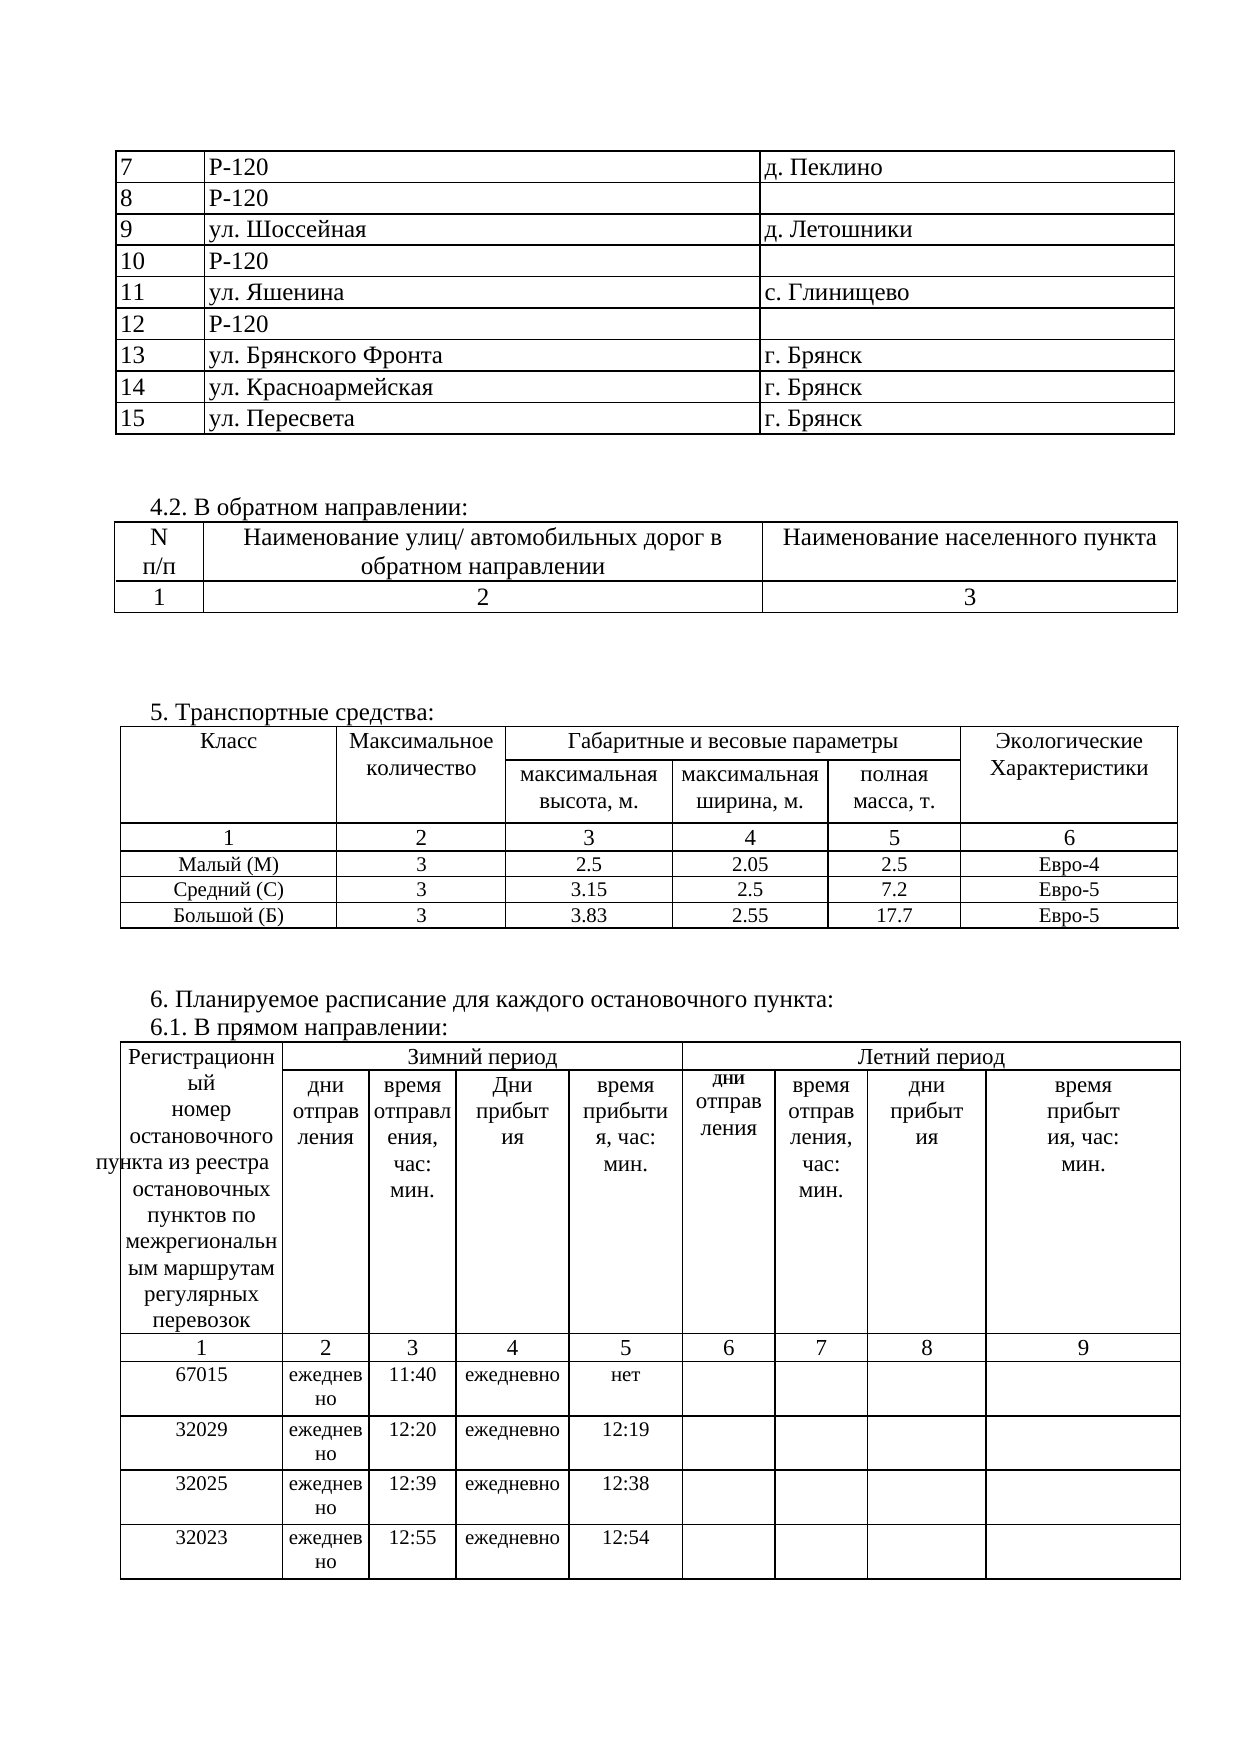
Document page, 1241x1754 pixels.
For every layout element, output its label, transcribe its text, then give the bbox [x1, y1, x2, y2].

table_header Класс [121, 727, 336, 822]
table_cell 12:39 [370, 1471, 455, 1524]
table_cell г. Брянск [761, 340, 1174, 370]
table_cell 1 [115, 581, 203, 611]
table_cell [868, 1471, 985, 1524]
table_cell 12:20 [370, 1417, 455, 1469]
text 6. Планируемое расписание для каждого остановочного пункта: [150, 984, 1090, 1012]
table_cell [776, 1362, 867, 1415]
table_cell 1 [121, 824, 336, 850]
table_cell 2 [337, 824, 505, 850]
table_header Зимний период [283, 1043, 682, 1069]
table_cell 8 [868, 1334, 985, 1361]
table_cell д. Пеклино [761, 152, 1174, 181]
table_cell 2.5 [506, 852, 672, 876]
table_cell г. Брянск [761, 403, 1174, 433]
table_cell 3 [370, 1334, 455, 1361]
table_cell ул. Красноармейская [205, 372, 759, 402]
table_cell 15 [117, 403, 204, 433]
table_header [121, 1043, 282, 1333]
table_cell время отправл ения, час: мин. [370, 1071, 455, 1333]
table_header Экологические Характеристики [961, 727, 1177, 822]
table_cell Р-120 [205, 309, 759, 339]
table_cell 3 [337, 877, 505, 901]
table_cell 3 [763, 580, 1177, 611]
table_cell 7 [117, 152, 204, 181]
table_cell Р-120 [205, 152, 759, 181]
table_cell Евро-5 [961, 877, 1177, 901]
table_cell [868, 1417, 985, 1469]
table_cell Дни прибыт ия [457, 1071, 568, 1333]
table_cell 2 [283, 1334, 368, 1361]
table_cell [987, 1417, 1180, 1469]
table_cell полная масса, т. [829, 761, 960, 822]
table_header Наименование населенного пункта [763, 523, 1177, 580]
table_cell ежедневно [457, 1417, 568, 1469]
table_cell 2.05 [673, 852, 827, 876]
table_cell ежедневно [457, 1525, 568, 1578]
table_cell 2.55 [673, 903, 827, 927]
table_cell ежедневно [283, 1525, 368, 1578]
table_cell 11 [117, 277, 204, 307]
table_cell 32029 [121, 1417, 282, 1469]
table_header Летний период [683, 1043, 1180, 1069]
table_cell время прибыт ия, час: мин. [987, 1071, 1180, 1333]
table_cell ул. Брянского Фронта [205, 340, 759, 370]
table_cell Евро-5 [961, 903, 1177, 927]
table_cell 12:19 [570, 1417, 682, 1469]
table_cell ежедневно [457, 1471, 568, 1524]
table_cell [683, 1417, 774, 1469]
table_cell дни прибыт ия [868, 1071, 985, 1333]
table_cell ежедневно [283, 1362, 368, 1415]
table_cell [776, 1525, 867, 1578]
table_cell 7 [776, 1334, 867, 1361]
table_cell 2.5 [673, 877, 827, 901]
table_cell максимальная ширина, м. [673, 761, 827, 822]
table_cell 5 [829, 824, 960, 850]
table_cell [987, 1471, 1180, 1524]
table_cell 5 [570, 1334, 682, 1361]
table_cell Евро-4 [961, 852, 1177, 876]
table_cell 4 [673, 824, 827, 850]
table_cell 17.7 [829, 903, 960, 927]
table_cell 12:54 [570, 1525, 682, 1578]
table_cell 12 [117, 309, 204, 339]
table_cell 2.5 [829, 852, 960, 876]
table_cell Р-120 [205, 183, 759, 213]
table_cell д. Летошники [761, 215, 1174, 244]
table_cell 3 [337, 852, 505, 876]
table_cell 2 [204, 582, 762, 611]
table_cell [987, 1525, 1180, 1578]
table_cell с. Глинищево [761, 277, 1174, 307]
table_cell ежедневно [457, 1362, 568, 1415]
table_cell 3.15 [506, 877, 672, 901]
table_cell г. Брянск [761, 372, 1174, 402]
table_cell 8 [117, 183, 204, 213]
table_cell дни отправ ления [283, 1071, 368, 1333]
table_cell 9 [987, 1334, 1180, 1361]
table_cell ежедневно [283, 1417, 368, 1469]
table_cell 7.2 [829, 877, 960, 901]
table_cell ул. Пересвета [205, 403, 759, 433]
table_cell 12:55 [370, 1525, 455, 1578]
table_header N п/п [115, 523, 203, 580]
table_cell [868, 1525, 985, 1578]
table_cell 3 [337, 903, 505, 927]
table_cell [683, 1525, 774, 1578]
table_cell ул. Яшенина [205, 277, 759, 307]
table_cell 3.83 [506, 903, 672, 927]
table_cell [987, 1362, 1180, 1415]
table_cell Средний (С) [121, 877, 336, 901]
table_cell [683, 1471, 774, 1524]
table_cell [683, 1362, 774, 1415]
table_cell 4 [457, 1334, 568, 1361]
table_cell 12:38 [570, 1471, 682, 1524]
table_header Максимальное количество [337, 727, 505, 822]
table_cell 6 [683, 1334, 774, 1361]
table_cell 11:40 [370, 1362, 455, 1415]
table_header Наименование улиц/ автомобильных дорог в обратном направлении [204, 523, 762, 580]
table_cell ДНИ отправ ления [683, 1071, 774, 1333]
table_cell Большой (Б) [121, 903, 336, 927]
table_cell 14 [117, 372, 204, 402]
table_cell ежедневно [283, 1471, 368, 1524]
table_cell нет [570, 1362, 682, 1415]
table_cell 10 [117, 246, 204, 276]
table_cell [761, 309, 1174, 339]
text 5. Транспортные средства: [150, 697, 1090, 726]
table_cell максимальная высота, м. [506, 761, 672, 822]
table_cell Р-120 [205, 246, 759, 276]
table_cell 9 [117, 215, 204, 244]
table_cell [761, 183, 1174, 213]
table_cell [868, 1362, 985, 1415]
table_header Габаритные и весовые параметры [506, 727, 960, 759]
table_cell 32023 [121, 1525, 282, 1578]
table_cell [761, 246, 1174, 276]
text 4.2. В обратном направлении: [150, 492, 1090, 521]
table_cell [776, 1417, 867, 1469]
table_cell 3 [506, 824, 672, 850]
table_cell 67015 [121, 1362, 282, 1415]
table_cell ул. Шоссейная [205, 215, 759, 244]
table_cell 13 [117, 340, 204, 370]
table_cell время отправ ления, час: мин. [776, 1071, 867, 1333]
table_cell 32025 [121, 1471, 282, 1524]
table_cell [776, 1471, 867, 1524]
table_cell 1 [121, 1334, 282, 1361]
table_cell 6 [961, 824, 1177, 850]
table_cell время прибыти я, час: мин. [570, 1071, 682, 1333]
text 6.1. В прямом направлении: [150, 1012, 1090, 1041]
table_cell Малый (М) [121, 852, 336, 876]
